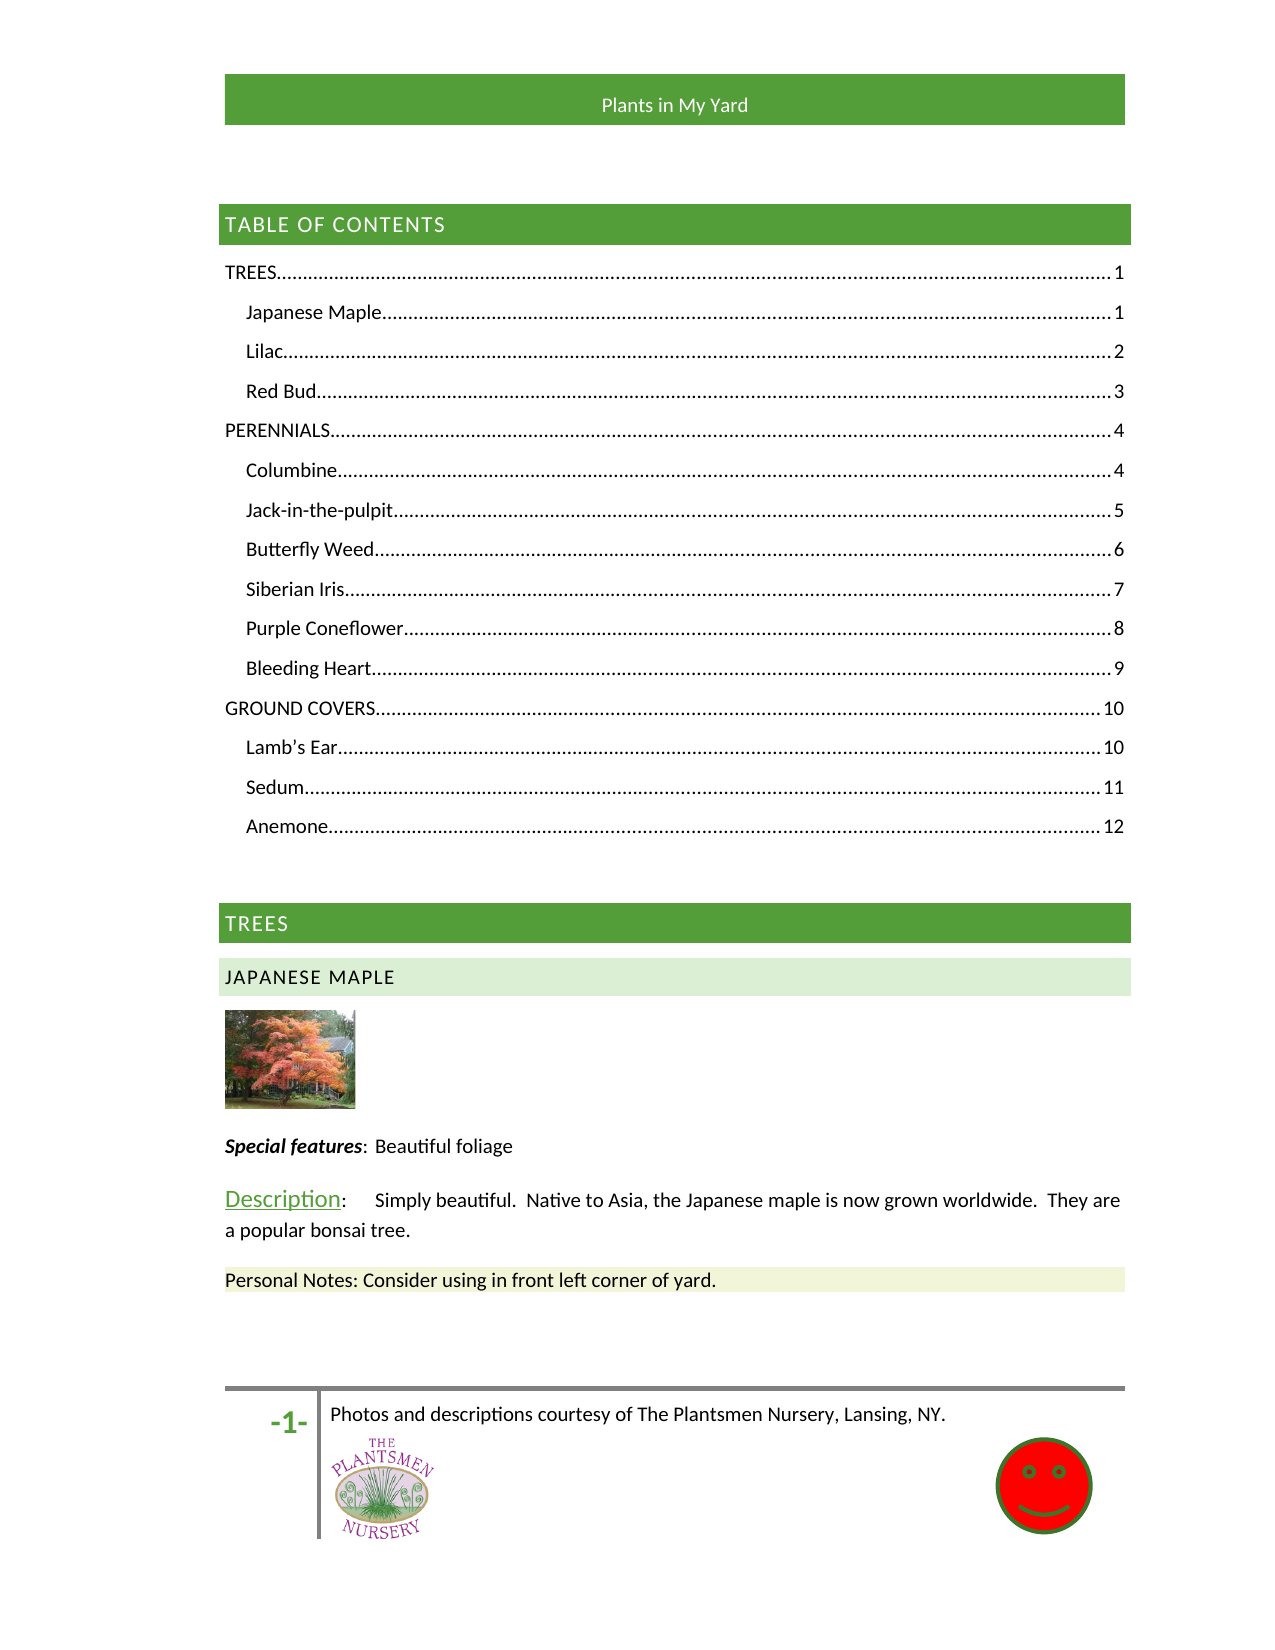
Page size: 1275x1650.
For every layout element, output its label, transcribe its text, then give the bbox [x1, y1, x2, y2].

subtitle Japanese Maple [225, 964, 1125, 990]
text Special features: Beautiful foliage [225, 1133, 1125, 1158]
text Description: Simply beautiful. Native to Asia, the Japanese maple is now grown worldwide. They are a popular bonsai tree. [225, 1183, 1125, 1242]
picture [225, 1010, 356, 1109]
subtitle TREES [225, 909, 1125, 937]
text Personal Notes: Consider using in front left corner of yard. [225, 1267, 1125, 1292]
picture [330, 1437, 435, 1540]
